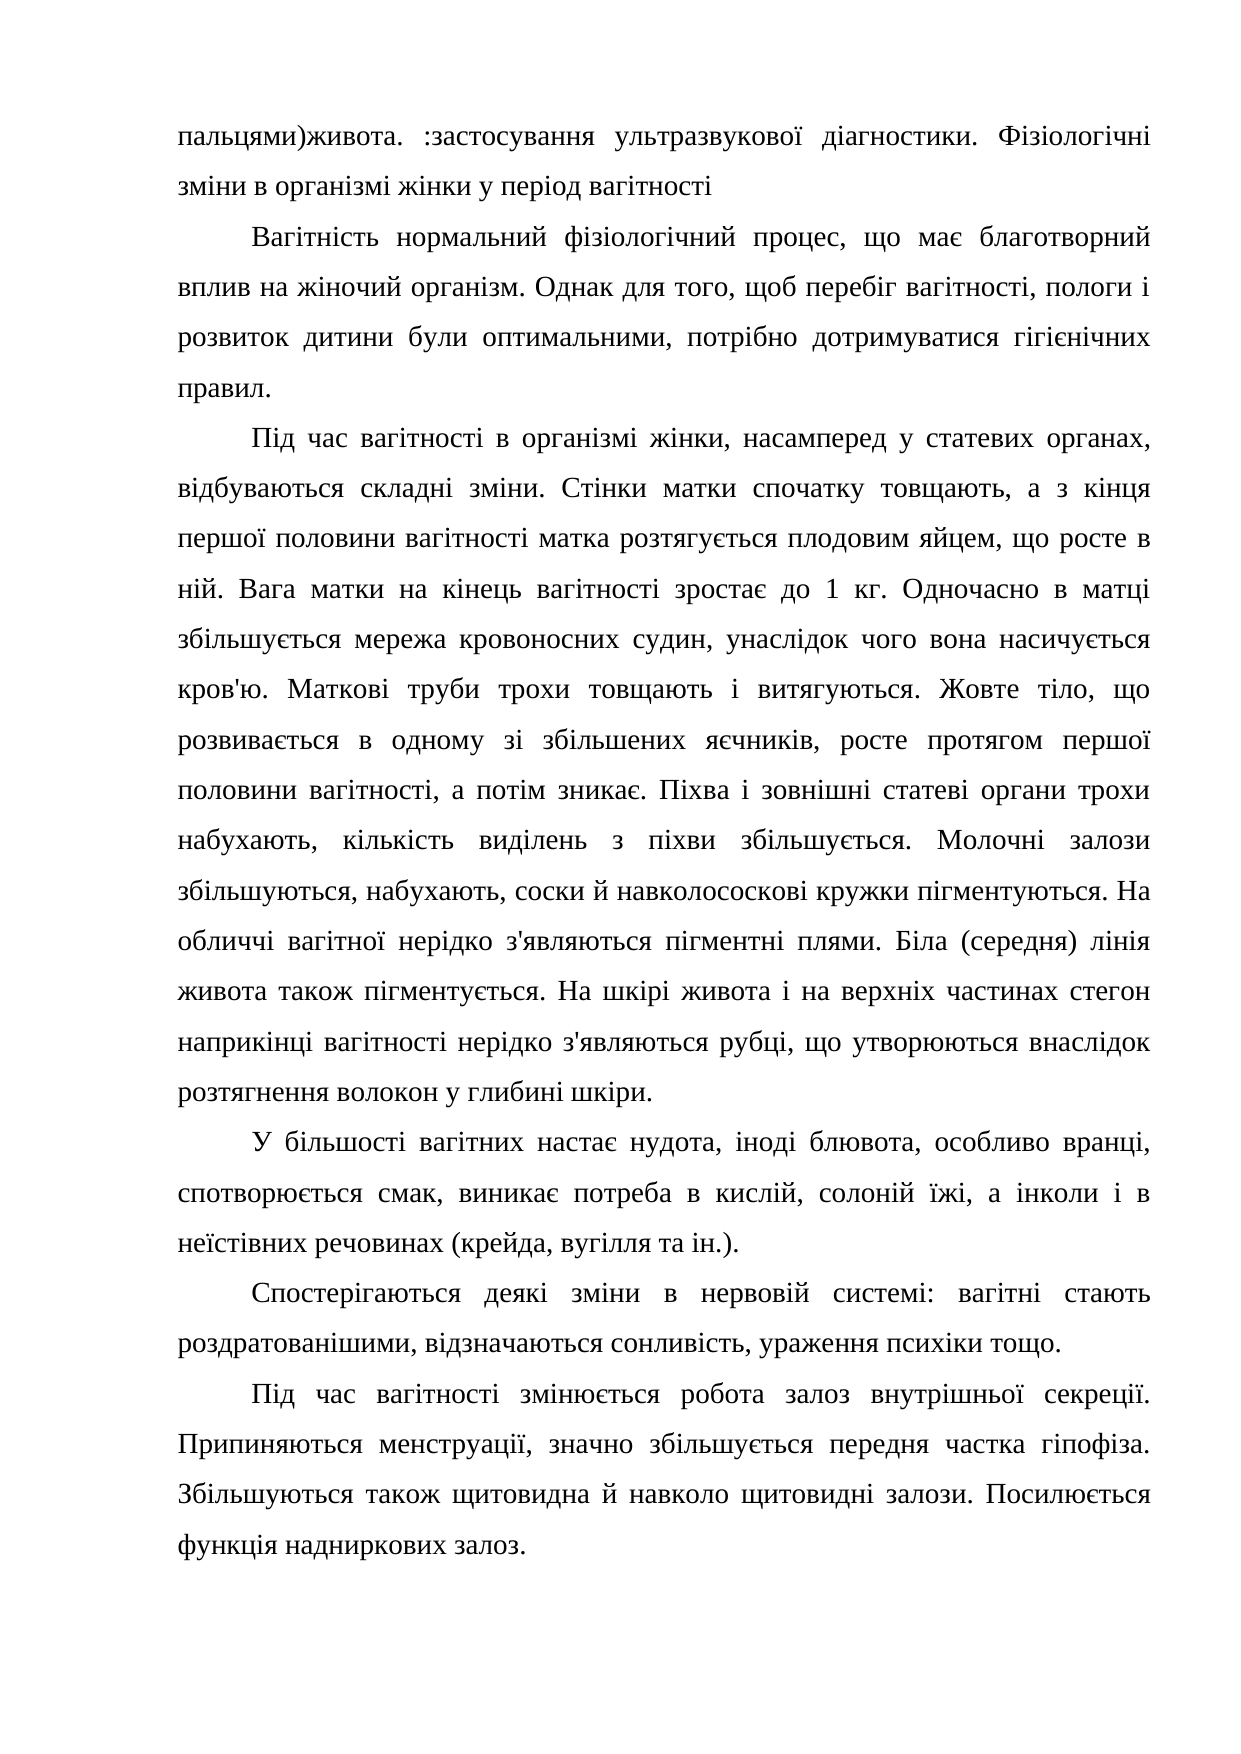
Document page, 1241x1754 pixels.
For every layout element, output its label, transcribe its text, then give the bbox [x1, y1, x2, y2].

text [177, 118, 1152, 202]
text Під час вагітності змінюється робота залоз внутрішньої секреції. Припиняються менструації, значно збільшується передня частка гіпофіза. Збільшуються також щитовидна й навколо щитовидні залози. Посилюється функція надниркових залоз. [177, 1376, 1152, 1560]
text У більшості вагітних настає нудота, іноді блювота, особливо вранці, спотворюється смак, виникає потреба в кислій, солоній їжі, а інколи і в неїстівних речовинах (крейда, вугілля та ін.). [177, 1124, 1152, 1258]
text Під час вагітності в організмі жінки, насамперед у статевих органах, відбуваються складні зміни. Стінки матки спочатку товщають, а з кінця першої половини вагітності матка розтягується плодовим яйцем, що росте в ній. Вага матки на кінець вагітності зростає до 1 кг. Одночасно в матці збільшується мережа кровоносних судин, унаслідок чого вона насичується кров'ю. Маткові труби трохи товщають і витягуються. Жовте тіло, що розвивається в одному зі збільшених яєчників, росте протягом першої половини вагітності, а потім зникає. Піхва і зовнішні статеві органи трохи набухають, кількість виділень з піхви збільшується. Молочні залози збільшуються, набухають, соски й навколососкові кружки пігментуються. На обличчі вагітної нерідко з'являються пігментні плями. Біла (середня) лінія живота також пігментується. На шкірі живота і на верхніх частинах стегон наприкінці вагітності нерідко з'являються рубці, що утворюються внаслідок розтягнення волокон у глибині шкіри. [177, 420, 1152, 1108]
text Спостерігаються деякі зміни в нервовій системі: вагітні стають роздратованішими, відзначаються сонливість, ураження психіки тощо. [177, 1275, 1152, 1359]
text Вагітність нормальний фізіологічний процес, що має благотворний вплив на жіночий організм. Однак для того, щоб перебіг вагітності, пологи і розвиток дитини були оптимальними, потрібно дотримуватися гігієнічних правил. [177, 219, 1152, 403]
